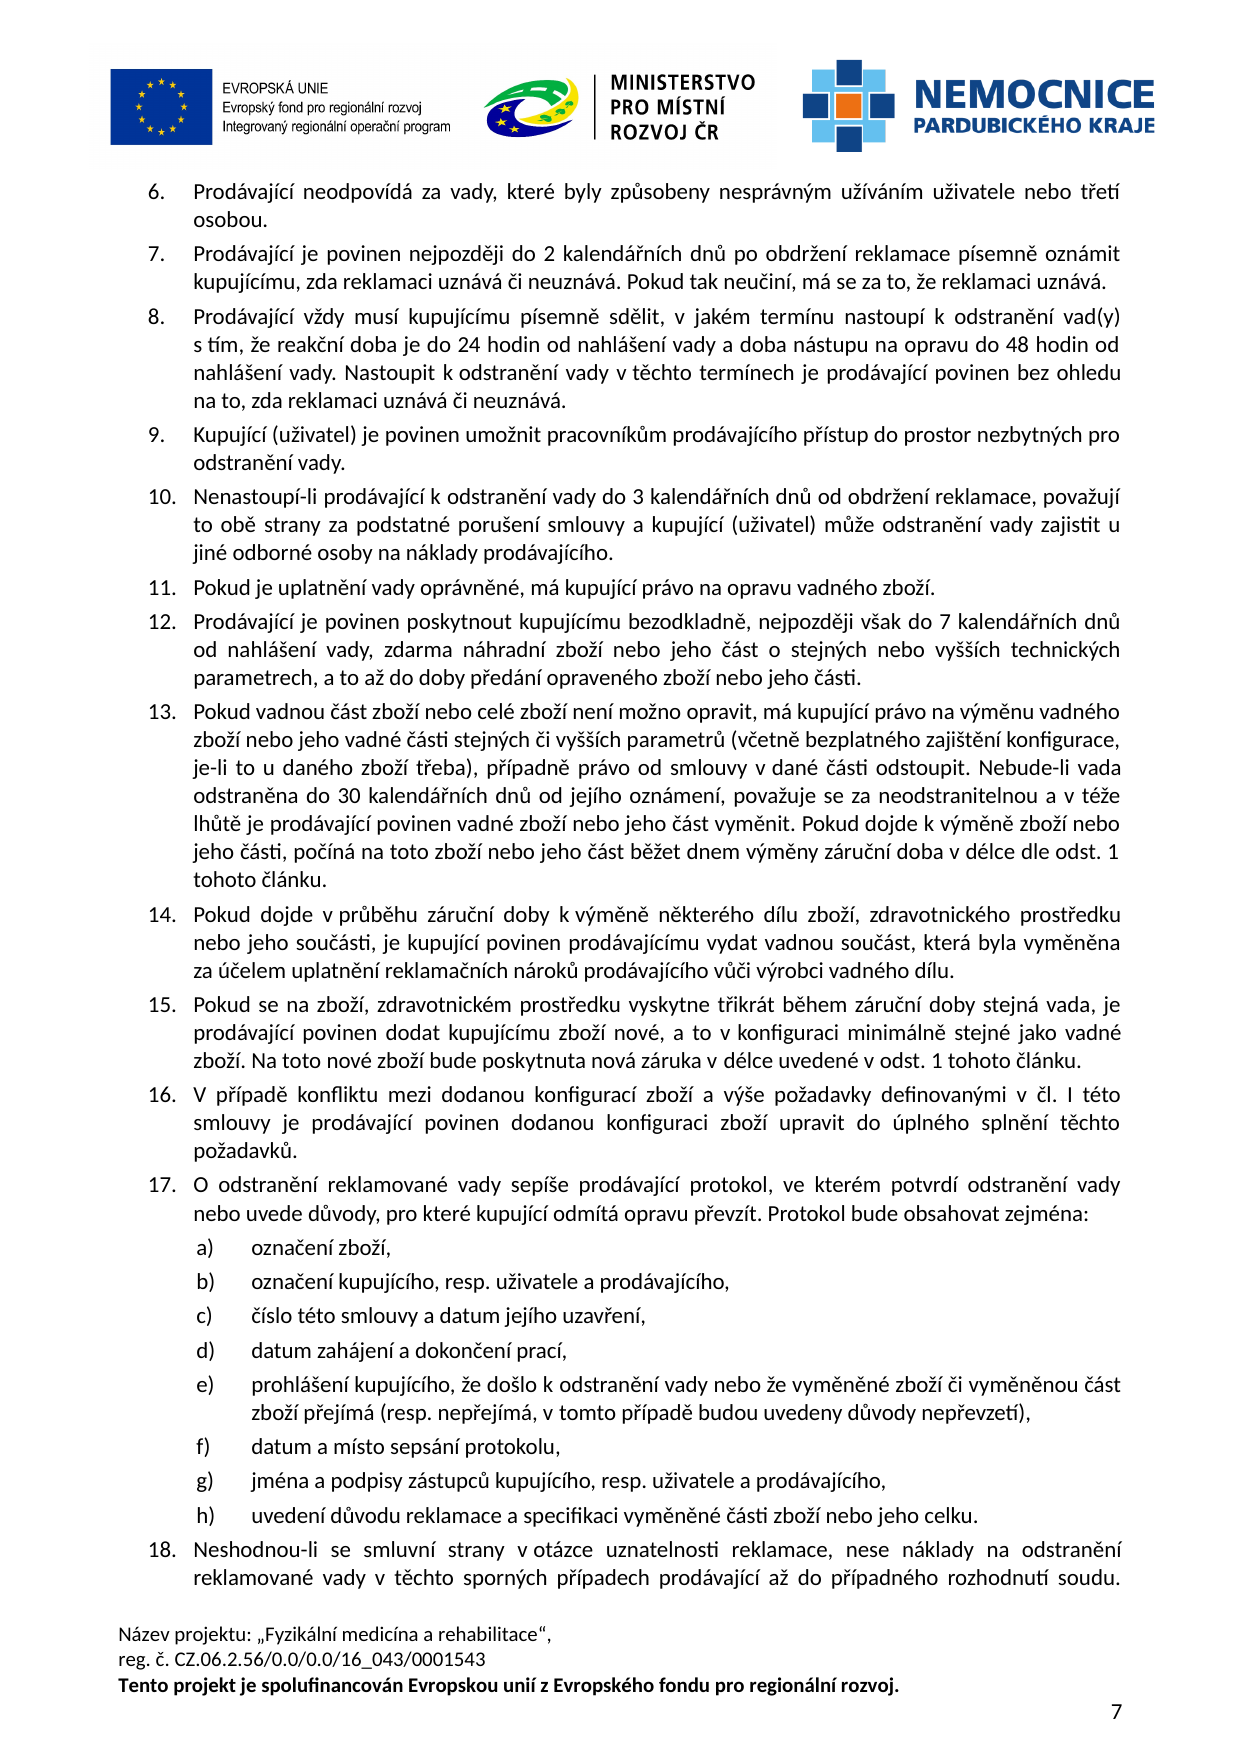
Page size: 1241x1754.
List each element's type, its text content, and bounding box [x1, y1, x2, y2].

list označení zboží, [196, 1233, 1122, 1261]
list číslo této smlouvy a datum jejího uzavření, [196, 1301, 1122, 1329]
list Prodávající neodpovídá za vady, které byly způsobeny nesprávným užíváním uživatele nebo třetí osobou. [148, 177, 1122, 233]
list datum zahájení a dokončení prací, [196, 1336, 1122, 1364]
list O odstranění reklamované vady sepíše prodávající protokol, ve kterém potvrdí odstranění vady nebo uvede důvody, pro které kupující odmítá opravu převzít. Protokol bude obsahovat zejména: [148, 1171, 1122, 1227]
list Pokud je uplatnění vady oprávněné, má kupující právo na opravu vadného zboží. [148, 573, 1122, 601]
list Nenastoupí-li prodávající k odstranění vady do 3 kalendářních dnů od obdržení reklamace, považují to obě strany za podstatné porušení smlouvy a kupující (uživatel) může odstranění vady zajistit u jiné odborné osoby na náklady prodávajícího. [148, 482, 1122, 566]
list jména a podpisy zástupců kupujícího, resp. uživatele a prodávajícího, [196, 1467, 1122, 1494]
picture [801, 58, 1155, 153]
list uvedení důvodu reklamace a specifikaci vyměněné části zboží nebo jeho celku. [196, 1501, 1122, 1529]
list Prodávající je povinen nejpozději do 2 kalendářních dnů po obdržení reklamace písemně oznámit kupujícímu, zda reklamaci uznává či neuznává. Pokud tak neučiní, má se za to, že reklamaci uznává. [148, 239, 1122, 296]
list Pokud vadnou část zboží nebo celé zboží není možno opravit, má kupující právo na výměnu vadného zboží nebo jeho vadné části stejných či vyšších parametrů (včetně bezplatného zajištění konfigurace, je-li to u daného zboží třeba), případně právo od smlouvy v dané části odstoupit. Nebude-li vada odstraněna do 30 kalendářních dnů od jejího oznámení, považuje se za neodstranitelnou a v téže lhůtě je prodávající povinen vadné zboží nebo jeho část vyměnit. Pokud dojde k výměně zboží nebo jeho části, počíná na toto zboží nebo jeho část běžet dnem výměny záruční doba v délce dle odst. 1 tohoto článku. [148, 697, 1122, 893]
list Prodávající vždy musí kupujícímu písemně sdělit, v jakém termínu nastoupí k odstranění vad(y) s tím, že reakční doba je do 24 hodin od nahlášení vady a doba nástupu na opravu do 48 hodin od nahlášení vady. Nastoupit k odstranění vady v těchto termínech je prodávající povinen bez ohledu na to, zda reklamaci uznává či neuznává. [148, 302, 1122, 414]
list prohlášení kupujícího, že došlo k odstranění vady nebo že vyměněné zboží či vyměněnou část zboží přejímá (resp. nepřejímá, v tomto případě budou uvedeny důvody nepřevzetí), [196, 1370, 1122, 1426]
list V případě konfliktu mezi dodanou konfigurací zboží a výše požadavky definovanými v čl. I této smlouvy je prodávající povinen dodanou konfiguraci zboží upravit do úplného splnění těchto požadavků. [148, 1080, 1122, 1164]
list označení kupujícího, resp. uživatele a prodávajícího, [196, 1267, 1122, 1295]
list datum a místo sepsání protokolu, [196, 1432, 1122, 1460]
picture [88, 43, 777, 170]
list Pokud dojde v průběhu záruční doby k výměně některého dílu zboží, zdravotnického prostředku nebo jeho součásti, je kupující povinen prodávajícímu vydat vadnou součást, která byla vyměněna za účelem uplatnění reklamačních nároků prodávajícího vůči výrobci vadného dílu. [148, 900, 1122, 984]
list Prodávající je povinen poskytnout kupujícímu bezodkladně, nejpozději však do 7 kalendářních dnů od nahlášení vady, zdarma náhradní zboží nebo jeho část o stejných nebo vyšších technických parametrech, a to až do doby předání opraveného zboží nebo jeho části. [148, 607, 1122, 691]
list Pokud se na zboží, zdravotnickém prostředku vyskytne třikrát během záruční doby stejná vada, je prodávající povinen dodat kupujícímu zboží nové, a to v konfiguraci minimálně stejné jako vadné zboží. Na toto nové zboží bude poskytnuta nová záruka v délce uvedené v odst. 1 tohoto článku. [148, 990, 1122, 1074]
list Kupující (uživatel) je povinen umožnit pracovníkům prodávajícího přístup do prostor nezbytných pro odstranění vady. [148, 420, 1122, 476]
